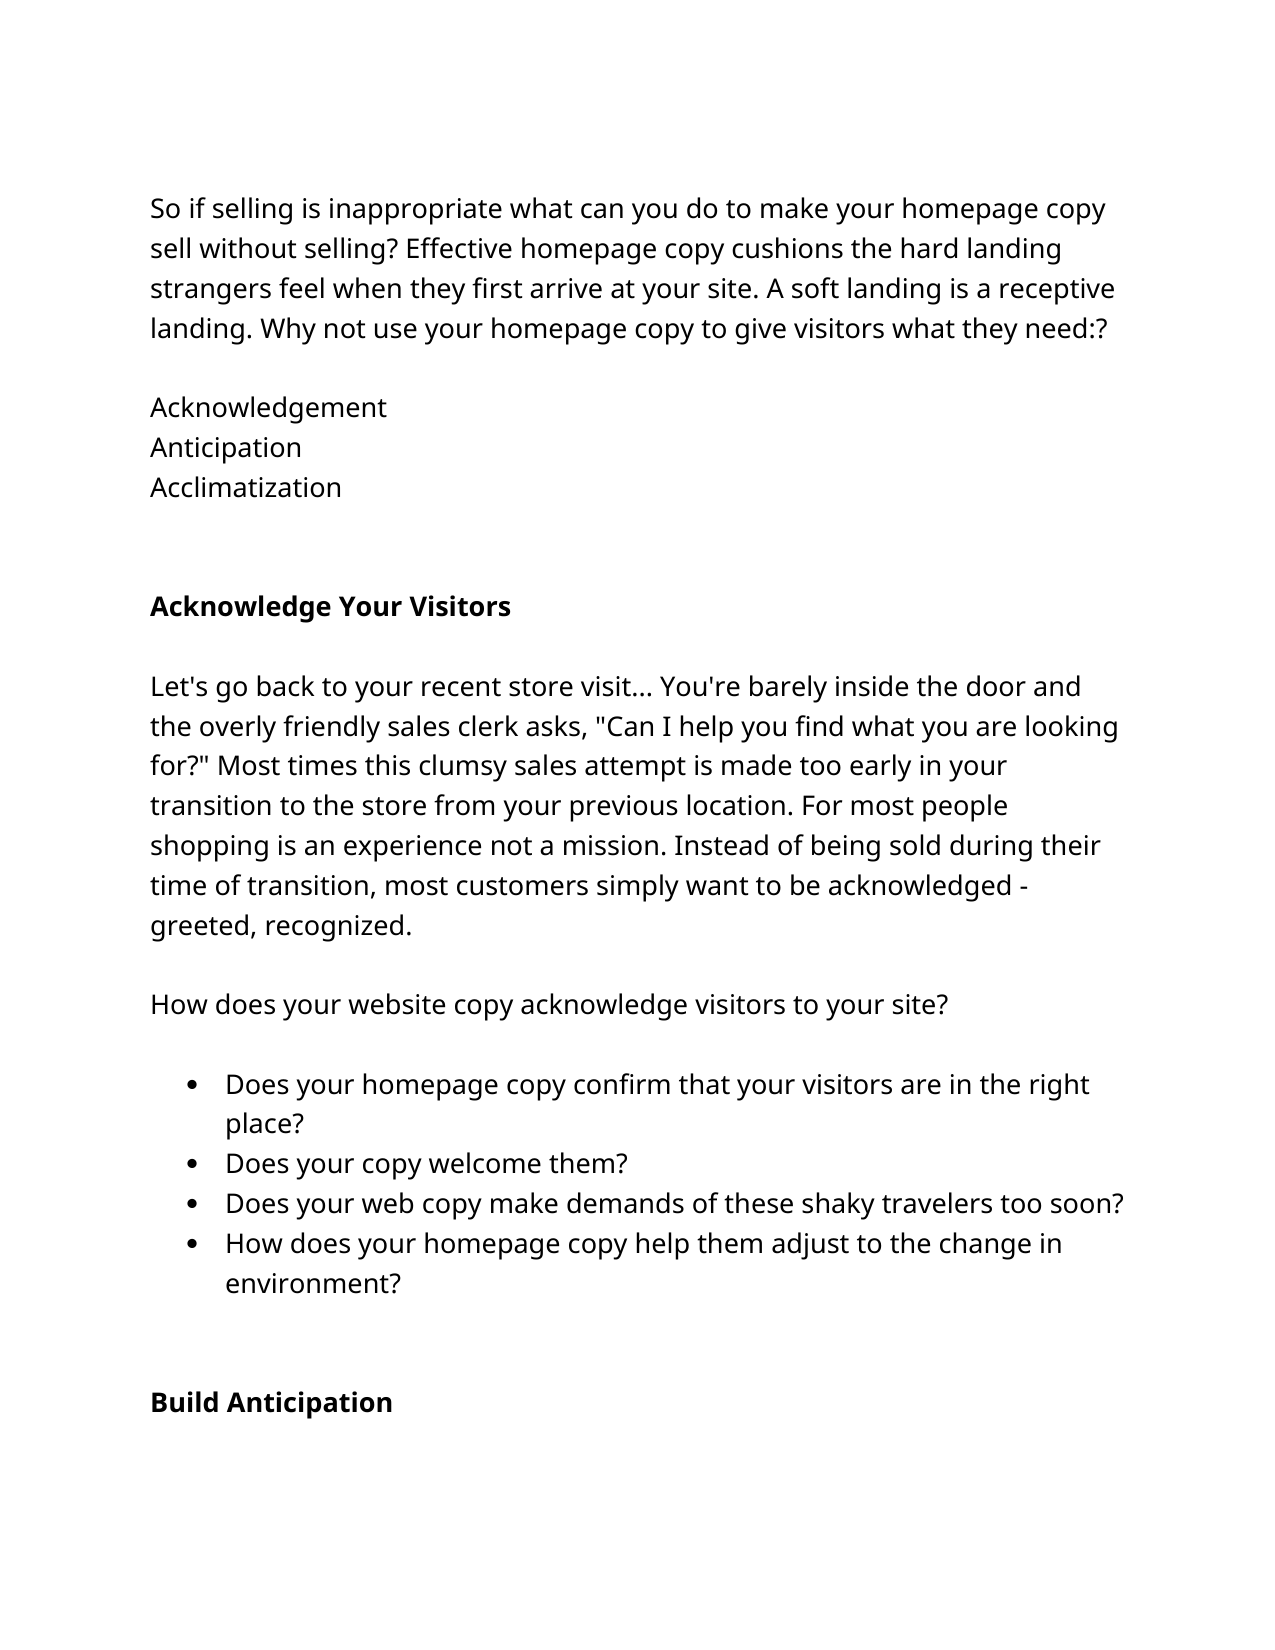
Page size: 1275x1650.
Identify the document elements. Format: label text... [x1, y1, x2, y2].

list Does your copy welcome them? [187, 1145, 1125, 1182]
text Let's go back to your recent store visit... You're barely inside the door and the overly friendly sales clerk asks, "Can I help you find what you are looking for?" Most times this clumsy sales attempt is made too early in your transition to the store from your previous location. For most people shopping is an experience not a mission. Instead of being sold during their time of transition, most customers simply want to be acknowledged - greeted, recognized. [150, 667, 1125, 943]
text Anticipation [150, 428, 1125, 465]
text Acknowledgement [150, 389, 1125, 426]
text Build Anticipation [150, 1383, 1125, 1420]
text How does your website copy acknowledge visitors to your site? [150, 986, 1125, 1022]
text So if selling is inappropriate what can you do to make your homepage copy sell without selling? Effective homepage copy cushions the hard landing strangers feel when they first arrive at your site. A soft landing is a receptive landing. Why not use your homepage copy to give visitors what they need:? [150, 190, 1125, 346]
list How does your homepage copy help them adjust to the change in environment? [187, 1224, 1125, 1301]
text Acknowledge Your Visitors [150, 588, 1125, 624]
text Acclimatization [150, 468, 1125, 505]
list Does your web copy make demands of these shaky travelers too soon? [187, 1184, 1125, 1221]
list Does your homepage copy confirm that your visitors are in the right place? [187, 1065, 1125, 1142]
